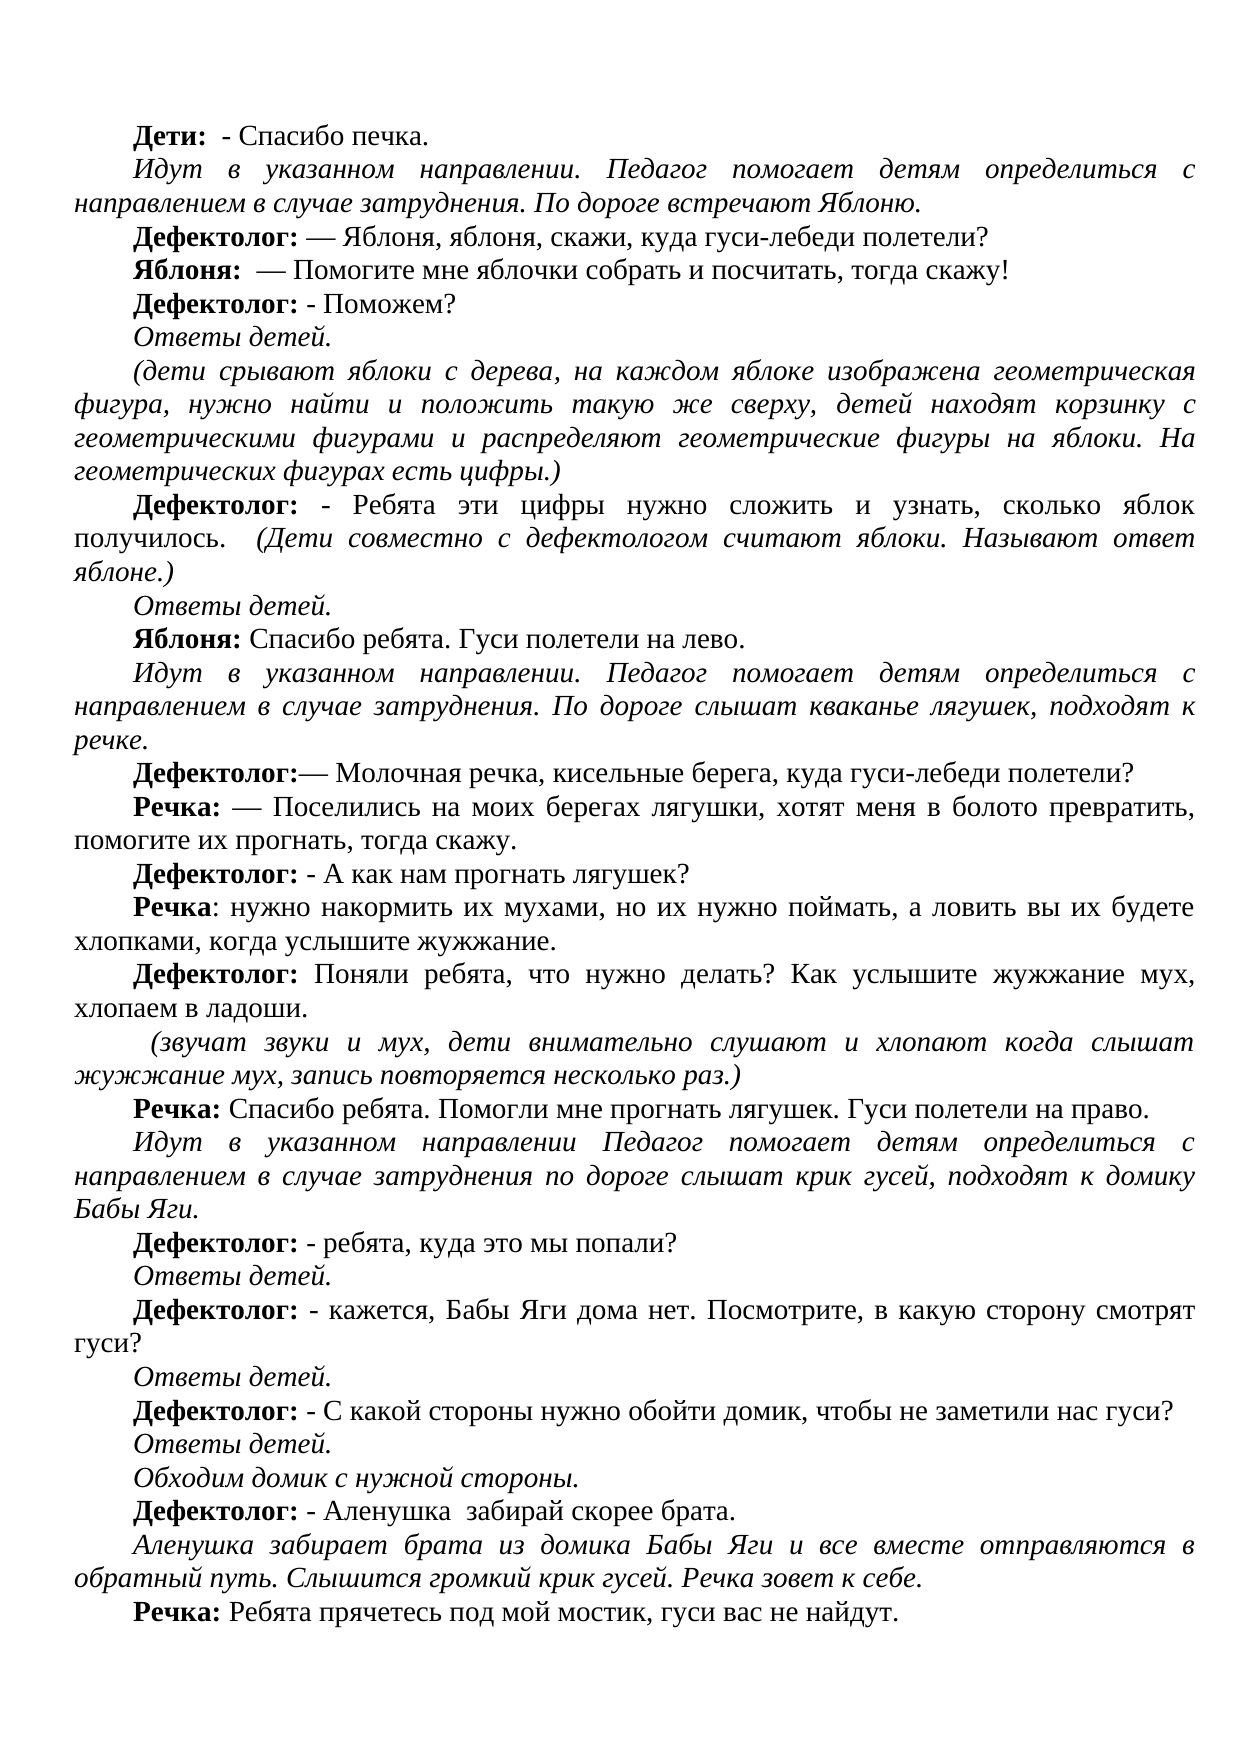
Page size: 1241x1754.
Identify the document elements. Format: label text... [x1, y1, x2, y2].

text Дефектолог: Поняли ребята, что нужно делать? Как услышите жужжание мух, хлопаем в ладоши. [74, 957, 1196, 1024]
text Ответы детей. [74, 1258, 1196, 1292]
text Идут в указанном направлении. Педагог помогает детям определиться с направлением в случае затруднения. По дороге слышат кваканье лягушек, подходят к речке. [74, 655, 1196, 755]
text Аленушка забирает брата из домика Бабы Яги и все вместе отправляются в обратный путь. Слышится громкий крик гусей. Речка зовет к себе. [74, 1527, 1196, 1594]
text Дефектолог: - Ребята эти цифры нужно сложить и узнать, сколько яблок получилось. (Дети совместно с дефектологом считают яблоки. Называют ответ яблоне.) [74, 487, 1196, 588]
text Дефектолог: - Аленушка забирай скорее брата. [74, 1493, 1196, 1527]
text Яблоня: Спасибо ребята. Гуси полетели на лево. [74, 621, 1196, 655]
text Дефектолог:— Молочная речка, кисельные берега, куда гуси-лебеди полетели? [74, 755, 1196, 789]
text Яблоня: — Помогите мне яблочки собрать и посчитать, тогда скажу! [74, 252, 1196, 286]
text Дефектолог: - ребята, куда это мы попали? [74, 1225, 1196, 1258]
text Ответы детей. [74, 1426, 1196, 1460]
text (звучат звуки и мух, дети внимательно слушают и хлопают когда слышат жужжание мух, запись повторяется несколько раз.) [74, 1024, 1196, 1091]
text Речка: Спасибо ребята. Помогли мне прогнать лягушек. Гуси полетели на право. [74, 1091, 1196, 1124]
text Ответы детей. [74, 319, 1196, 353]
text Идут в указанном направлении. Педагог помогает детям определиться с направлением в случае затруднения. По дороге встречают Яблоню. [74, 152, 1196, 219]
text Дефектолог: - С какой стороны нужно обойти домик, чтобы не заметили нас гуси? [74, 1393, 1196, 1426]
text Дефектолог: — Яблоня, яблоня, скажи, куда гуси-лебеди полетели? [74, 219, 1196, 252]
text Обходим домик с нужной стороны. [74, 1460, 1196, 1493]
text Идут в указанном направлении Педагог помогает детям определиться с направлением в случае затруднения по дороге слышат крик гусей, подходят к домику Бабы Яги. [74, 1124, 1196, 1225]
list Дети: - Спасибо печка. [74, 118, 1196, 152]
text Дефектолог: - Поможем? [74, 286, 1196, 319]
text Речка: Ребята прячетесь под мой мостик, гуси вас не найдут. [74, 1594, 1196, 1627]
text Ответы детей. [74, 588, 1196, 621]
text Речка: нужно накормить их мухами, но их нужно поймать, а ловить вы их будете хлопками, когда услышите жужжание. [74, 889, 1196, 957]
text Ответы детей. [74, 1359, 1196, 1393]
text Речка: — Поселились на моих берегах лягушки, хотят меня в болото превратить, помогите их прогнать, тогда скажу. [74, 789, 1196, 856]
text (дети срывают яблоки с дерева, на каждом яблоке изображена геометрическая фигура, нужно найти и положить такую же сверху, детей находят корзинку с геометрическими фигурами и распределяют геометрические фигуры на яблоки. На геометрических фигурах есть цифры.) [74, 353, 1196, 487]
text Дефектолог: - кажется, Бабы Яги дома нет. Посмотрите, в какую сторону смотрят гуси? [74, 1292, 1196, 1359]
text Дефектолог: - А как нам прогнать лягушек? [74, 856, 1196, 889]
